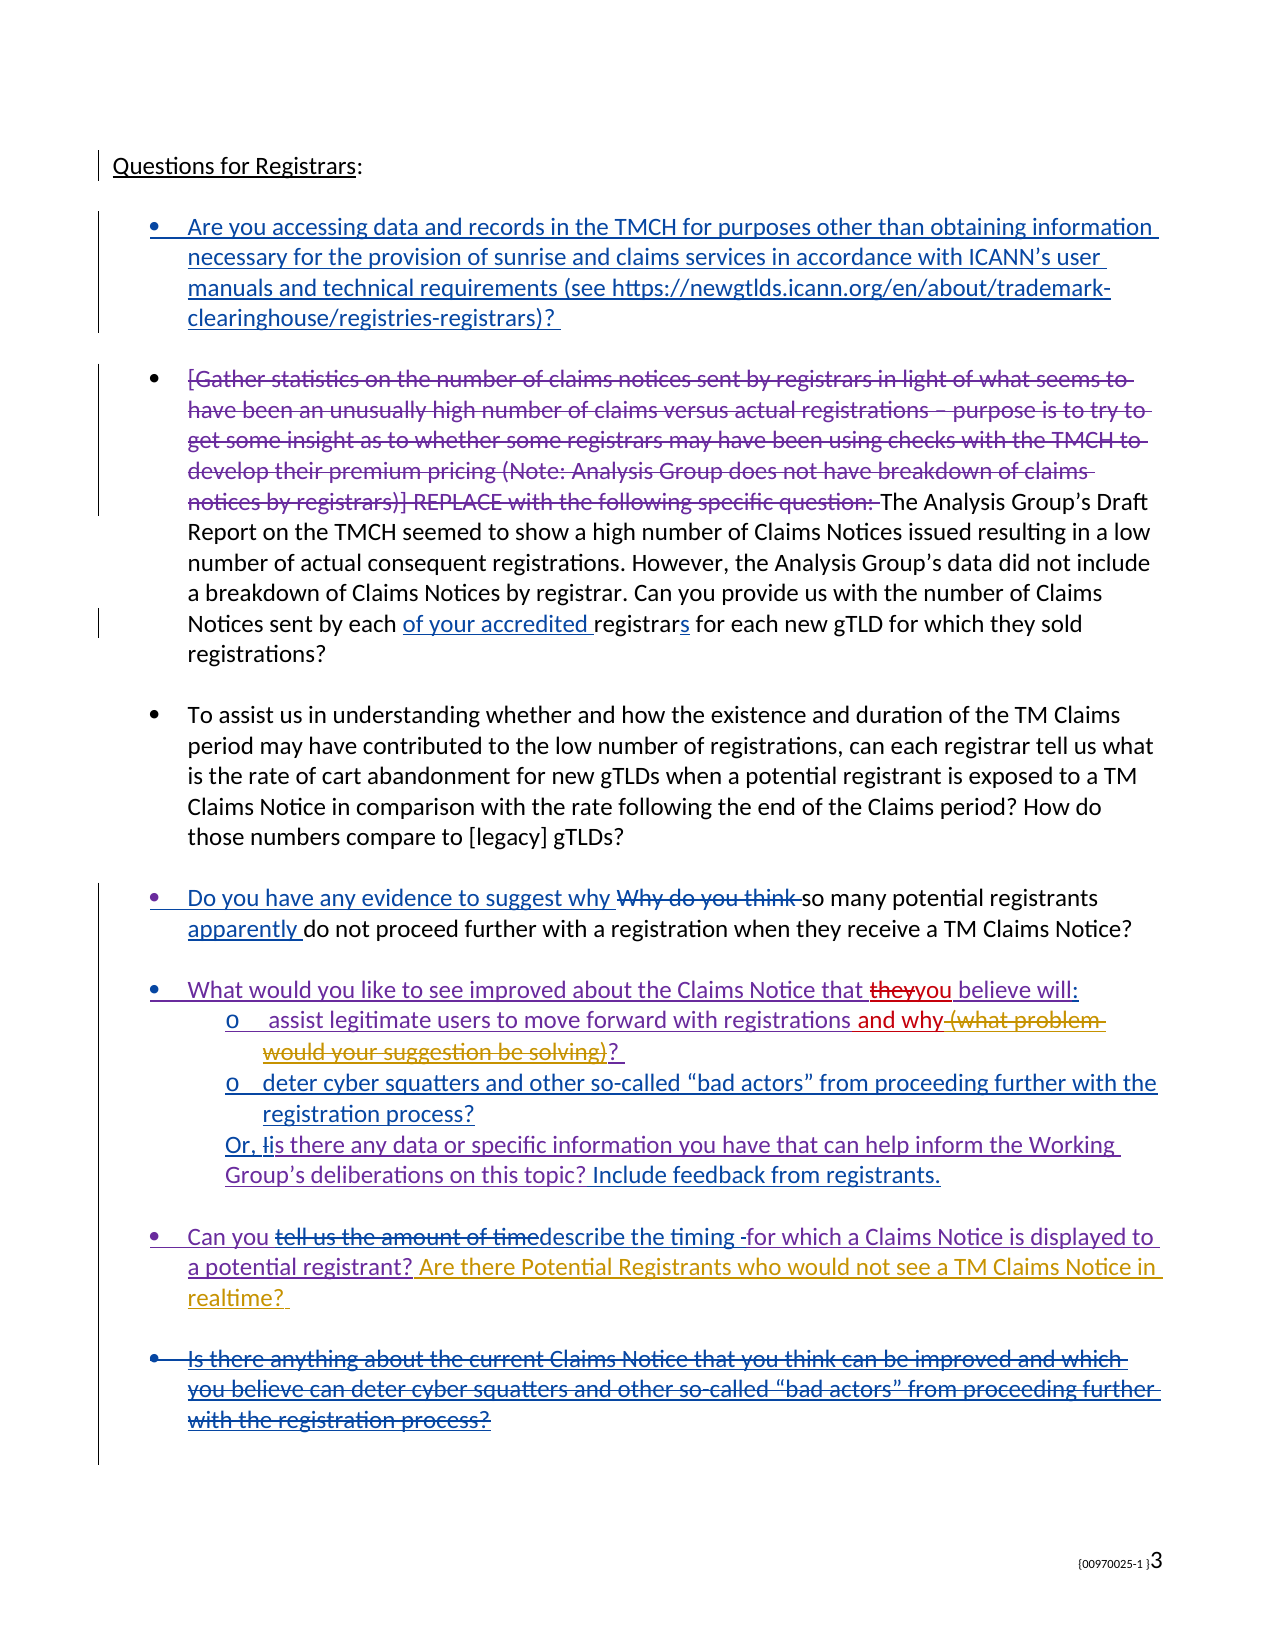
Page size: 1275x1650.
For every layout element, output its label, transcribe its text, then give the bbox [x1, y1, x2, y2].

list To assist us in understanding whether and how the existence and duration of the TM Claims period may have contributed to the low number of registrations, can each registrar tell us what is the rate of cart abandonment for new gTLDs when a potential registrant is exposed to a TM Claims Notice in comparison with the rate following the end of the Claims period? How do those numbers compare to [legacy] gTLDs? [150, 699, 1162, 852]
text Questions for Registrars: [112, 150, 1162, 181]
list so many potential registrants do not proceed further with a registration when they receive a TM Claims Notice? [150, 882, 1162, 943]
list The Analysis Group’s Draft Report on the TMCH seemed to show a high number of Claims Notices issued resulting in a low number of actual consequent registrations. However, the Analysis Group’s data did not include a breakdown of Claims Notices by registrar. Can you provide us with the number of Claims Notices sent by each registrar for each new gTLD for which they sold registrations? [150, 364, 1162, 669]
